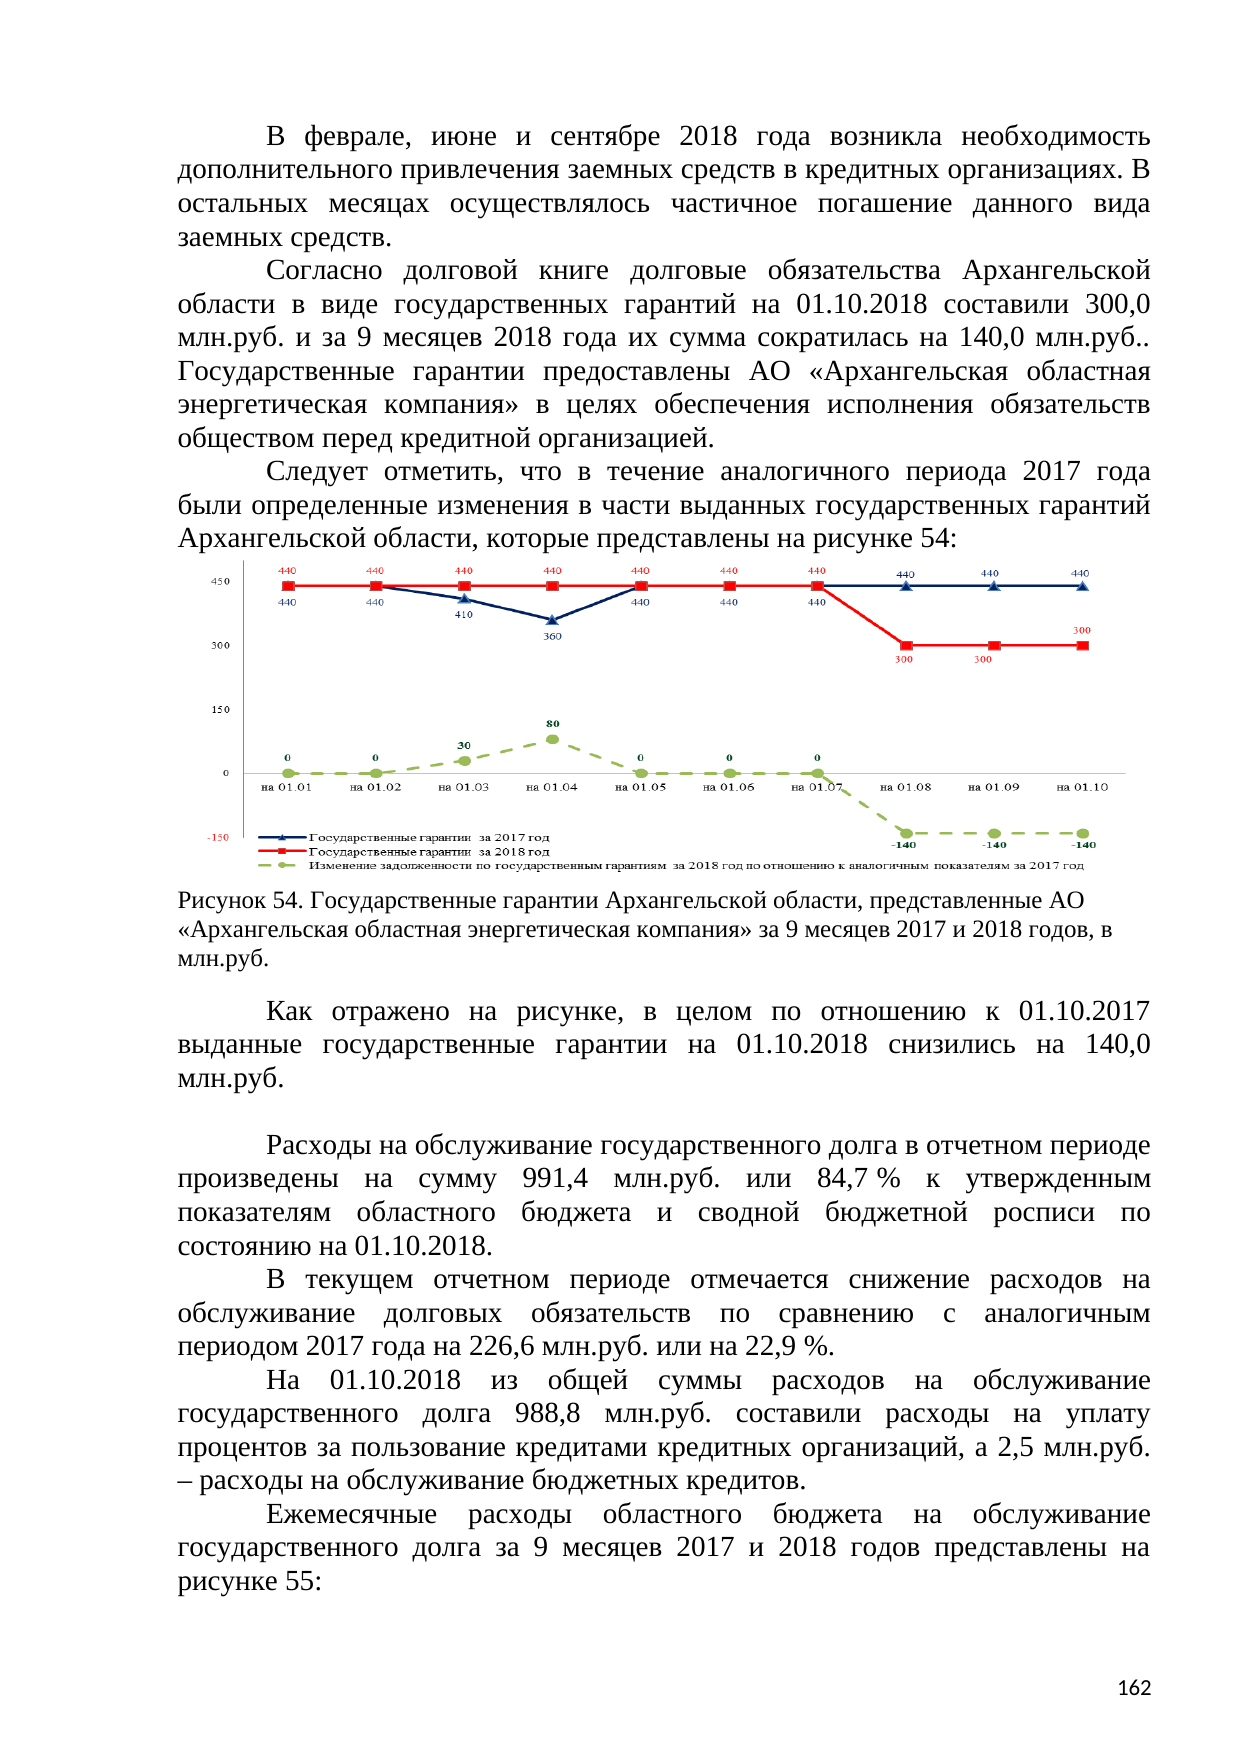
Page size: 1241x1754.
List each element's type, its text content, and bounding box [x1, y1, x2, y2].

text Как отражено на рисунке, в целом по отношению к 01.10.2017 выданные государственные гарантии на 01.10.2018 снизились на 140,0 млн.руб. [177, 993, 1152, 1093]
text Расходы на обслуживание государственного долга в отчетном периоде произведены на сумму 991,4 млн.руб. или 84,7 % к утвержденным показателям областного бюджета и сводной бюджетной росписи по состоянию на 01.10.2018. [177, 1127, 1152, 1261]
picture [203, 554, 1126, 880]
text Рисунок 54. Государственные гарантии Архангельской области, представленные АО «Архангельская областная энергетическая компания» за 9 месяцев 2017 и 2018 годов, в млн.руб. [177, 885, 1152, 972]
text Следует отметить, что в течение аналогичного периода 2017 года были определенные изменения в части выданных государственных гарантий Архангельской области, которые представлены на рисунке 54: [177, 453, 1152, 554]
text На 01.10.2018 из общей суммы расходов на обслуживание государственного долга 988,8 млн.руб. составили расходы на уплату процентов за пользование кредитами кредитных организаций, а 2,5 млн.руб. – расходы на обслуживание бюджетных кредитов. [177, 1362, 1152, 1496]
text Согласно долговой книге долговые обязательства Архангельской области в виде государственных гарантий на 01.10.2018 составили 300,0 млн.руб. и за 9 месяцев 2018 года их сумма сократилась на 140,0 млн.руб.. Государственные гарантии предоставлены АО «Архангельская областная энергетическая компания» в целях обеспечения исполнения обязательств обществом перед кредитной организацией. [177, 252, 1152, 453]
text В текущем отчетном периоде отмечается снижение расходов на обслуживание долговых обязательств по сравнению с аналогичным периодом 2017 года на 226,6 млн.руб. или на 22,9 %. [177, 1261, 1152, 1362]
text В феврале, июне и сентябре 2018 года возникла необходимость дополнительного привлечения заемных средств в кредитных организациях. В остальных месяцах осуществлялось частичное погашение данного вида заемных средств. [177, 118, 1152, 252]
text Ежемесячные расходы областного бюджета на обслуживание государственного долга за 9 месяцев 2017 и 2018 годов представлены на рисунке 55: [177, 1496, 1152, 1597]
